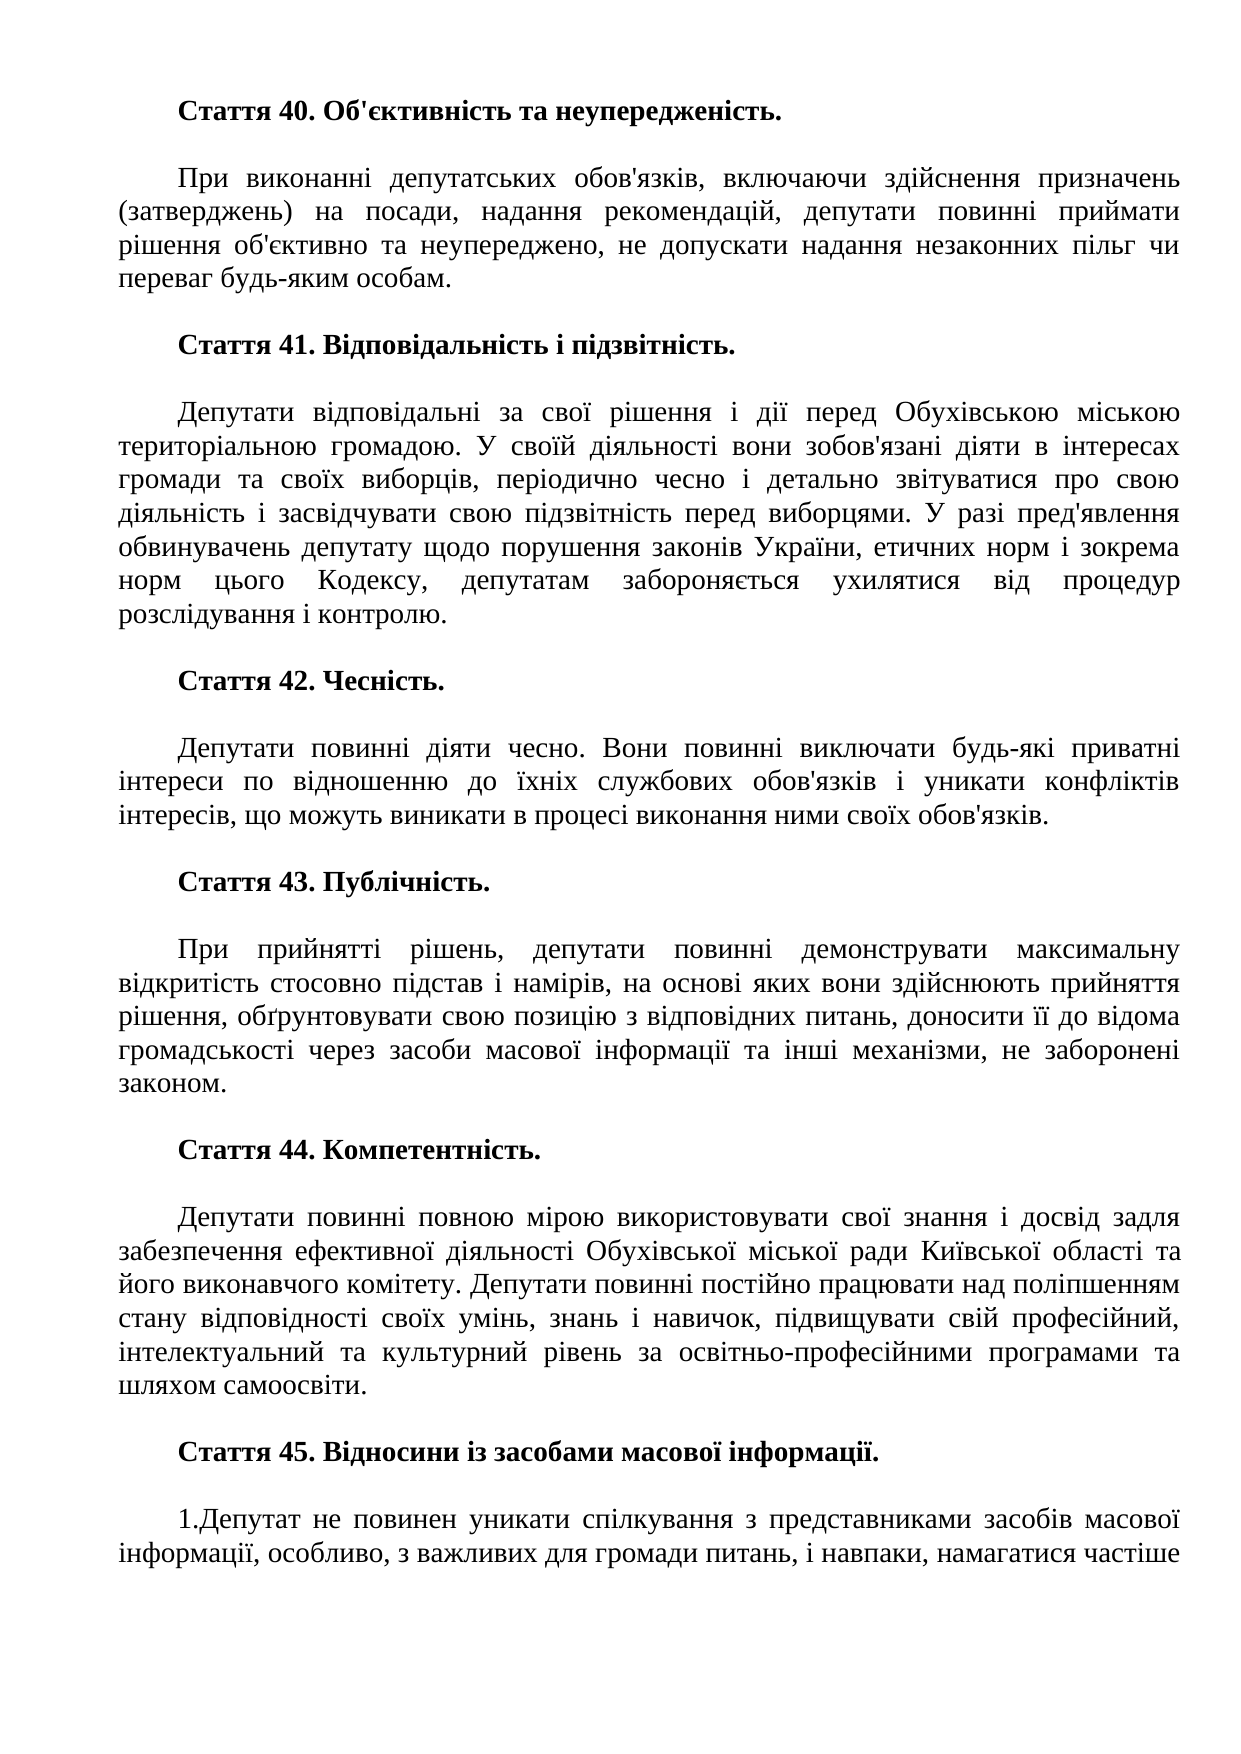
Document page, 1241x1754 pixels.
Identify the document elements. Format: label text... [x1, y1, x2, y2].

text Стаття 40. Об'єктивність та неупередженість. [118, 93, 1181, 126]
text При виконанні депутатських обов'язків, включаючи здійснення призначень (затверджень) на посади, надання рекомендацій, депутати повинні приймати рішення об'єктивно та неупереджено, не допускати надання незаконних пільг чи переваг будь-яким особам. [118, 160, 1181, 294]
text Стаття 42. Чесність. [118, 663, 1181, 696]
text Стаття 41. Відповідальність і підзвітність. [118, 327, 1181, 361]
text Депутати повинні повною мірою використовувати свої знання і досвід задля забезпечення ефективної діяльності Обухівської міської ради Київської області та його виконавчого комітету. Депутати повинні постійно працювати над поліпшенням стану відповідності своїх умінь, знань і навичок, підвищувати свій професійний, інтелектуальний та культурний рівень за освітньо-професійними програмами та шляхом самоосвіти. [118, 1199, 1181, 1401]
text Стаття 44. Компетентність. [118, 1132, 1181, 1166]
text Стаття 45. Відносини із засобами масової інформації. [118, 1434, 1181, 1468]
text При прийнятті рішень, депутати повинні демонструвати максимальну відкритість стосовно підстав і намірів, на основі яких вони здійснюють прийняття рішення, обґрунтовувати свою позицію з відповідних питань, доносити її до відома громадськості через засоби масової інформації та інші механізми, не заборонені законом. [118, 931, 1181, 1099]
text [118, 1501, 1181, 1568]
text Депутати повинні діяти чесно. Вони повинні виключати будь-які приватні інтереси по відношенню до їхніх службових обов'язків і уникати конфліктів інтересів, що можуть виникати в процесі виконання ними своїх обов'язків. [118, 730, 1181, 831]
text Стаття 43. Публічність. [118, 864, 1181, 898]
text Депутати відповідальні за свої рішення і дії перед Обухівською міською територіальною громадою. У своїй діяльності вони зобов'язані діяти в інтересах громади та своїх виборців, періодично чесно і детально звітуватися про свою діяльність і засвідчувати свою підзвітність перед виборцями. У разі пред'явлення обвинувачень депутату щодо порушення законів України, етичних норм і зокрема норм цього Кодексу, депутатам забороняється ухилятися від процедур розслідування і контролю. [118, 394, 1181, 629]
